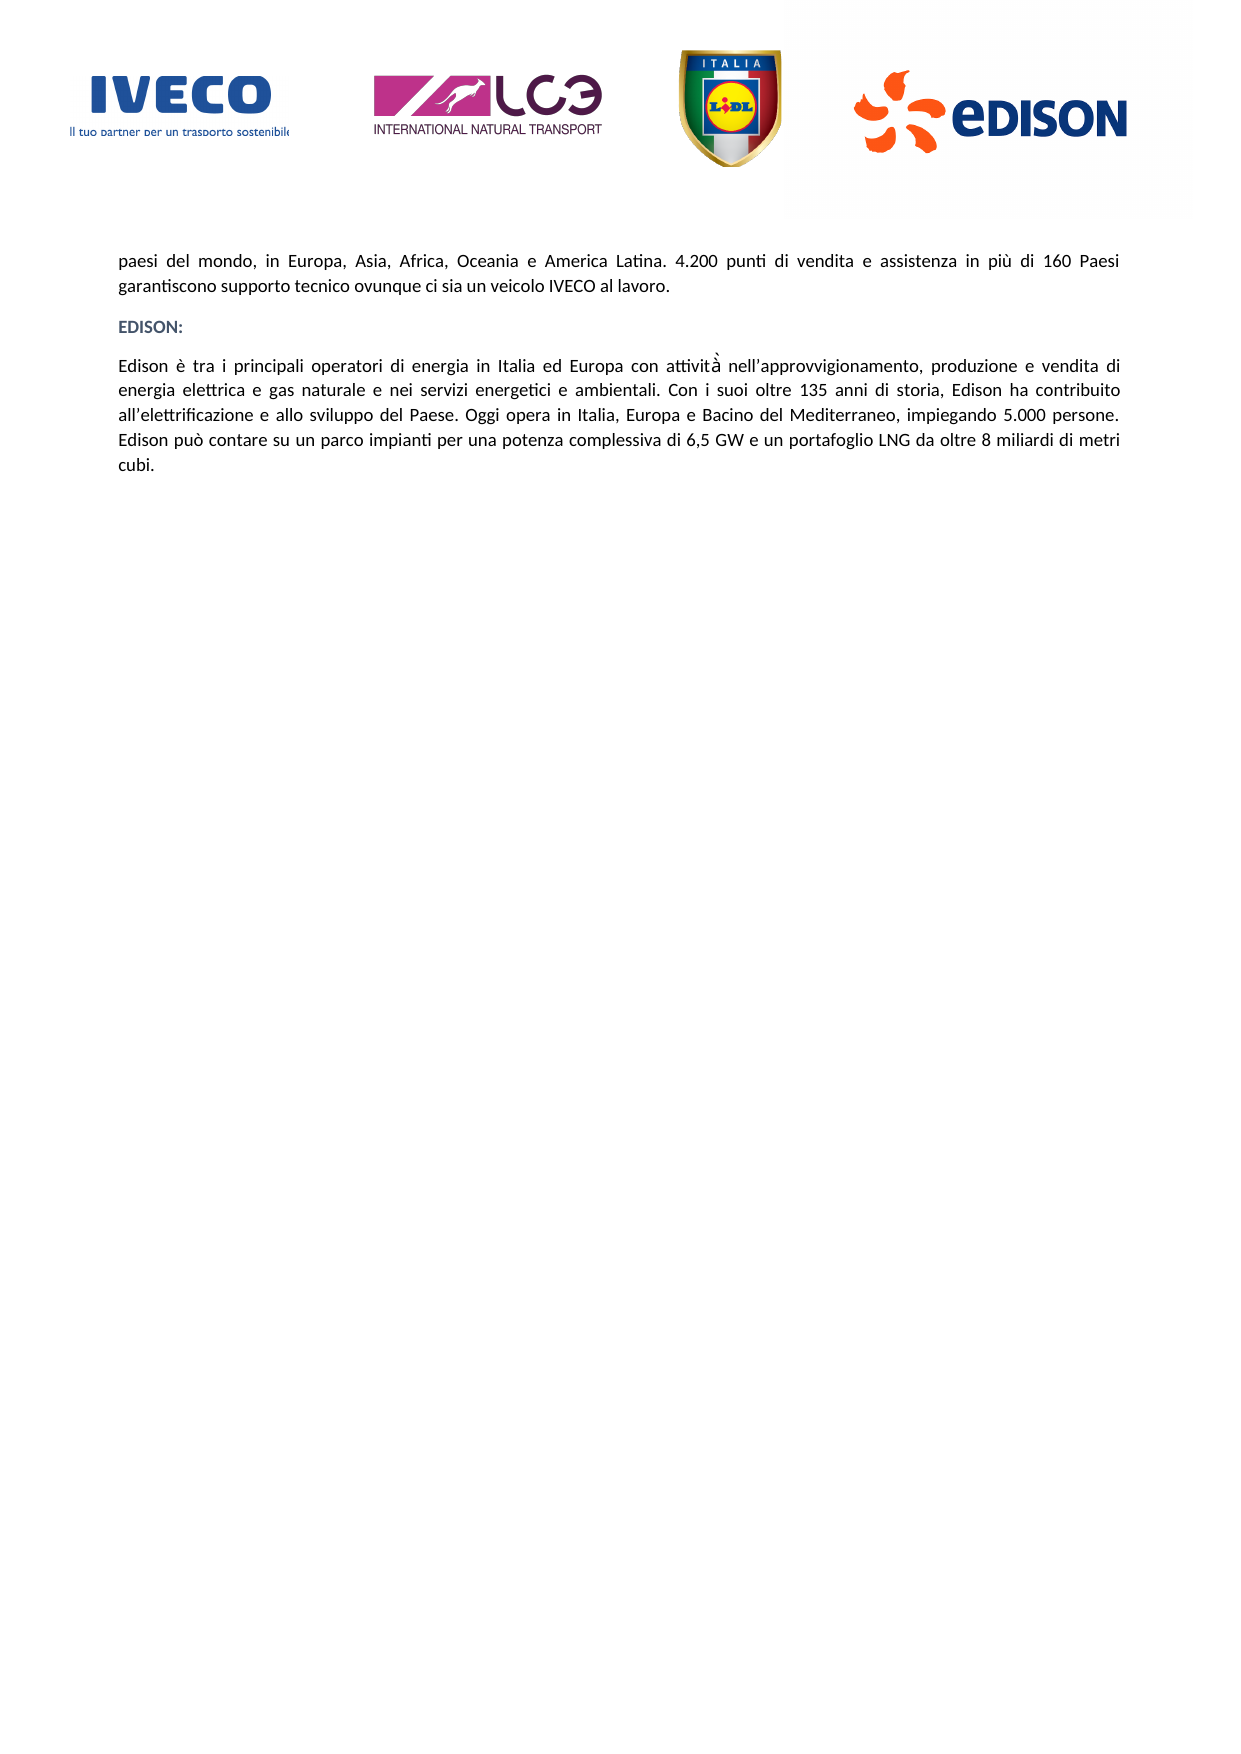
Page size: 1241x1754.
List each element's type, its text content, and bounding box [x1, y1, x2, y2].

text EDISON: [118, 315, 1122, 338]
picture [365, 68, 610, 141]
text Edison è tra i principali operatori di energia in Italia ed Europa con attività̀ nell’approvvigionamento, produzione e vendita di energia elettrica e gas naturale e nei servizi energetici e ambientali. Con i suoi oltre 135 anni di storia, Edison ha contribuito all’elettrificazione e allo sviluppo del Paese. Oggi opera in Italia, Europa e Bacino del Mediterraneo, impiegando 5.000 persone. Edison può contare su un parco impianti per una potenza complessiva di 6,5 GW e un portafoglio LNG da oltre 8 miliardi di metri cubi. [118, 354, 1122, 476]
picture [678, 50, 782, 167]
picture [70, 76, 289, 136]
picture [783, 0, 1193, 219]
